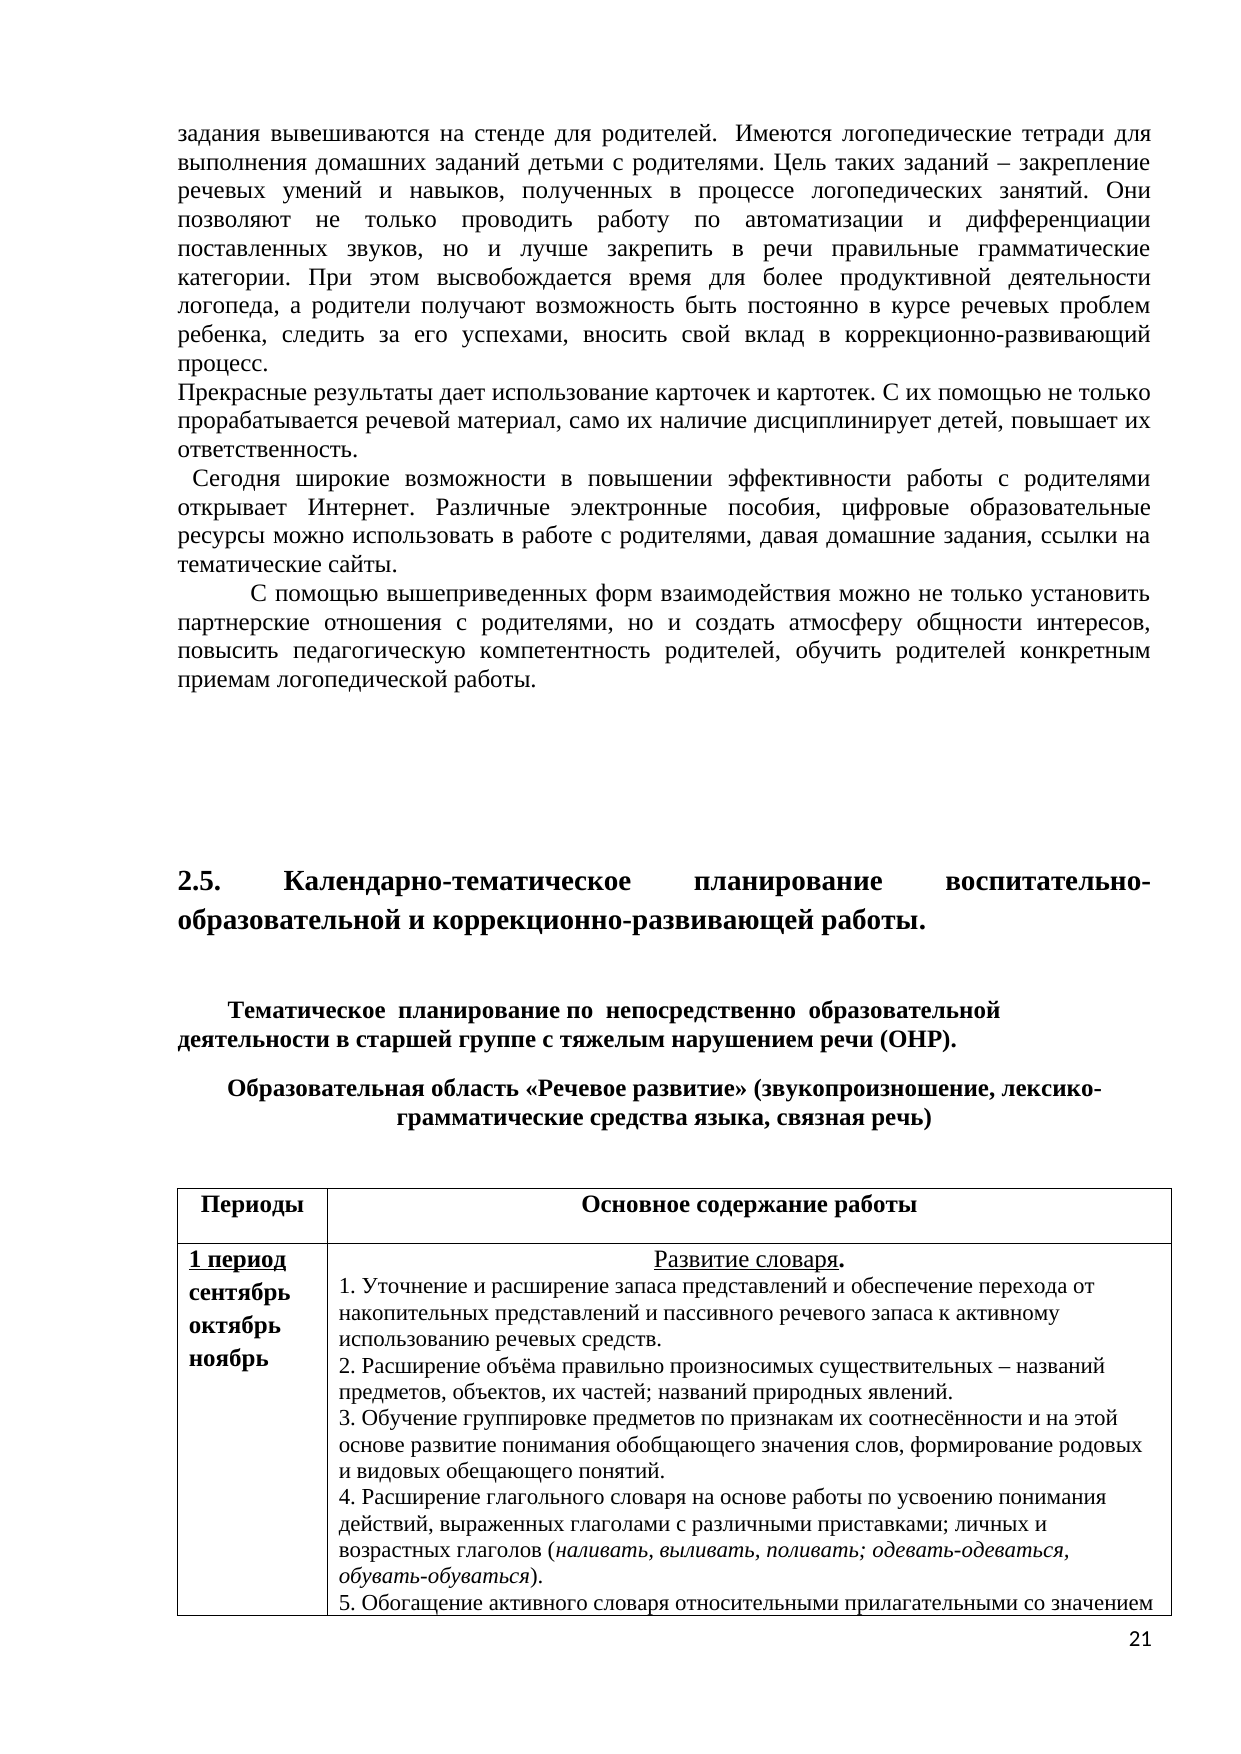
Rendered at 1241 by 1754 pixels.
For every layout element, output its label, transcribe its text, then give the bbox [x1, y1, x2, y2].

text Образовательная область «Речевое развитие» (звукопроизношение, лексико-грамматические средства языка, связная речь) [177, 1073, 1152, 1131]
text Прекрасные результаты дает использование карточек и картотек. С их помощью не только прорабатывается речевой материал, само их наличие дисциплинирует детей, повышает их ответственность. [177, 377, 1152, 463]
text Тематическое планирование по непосредственно образовательной деятельности в старшей группе с тяжелым нарушением речи (ОНР). [177, 995, 1152, 1052]
subtitle 2.5. Календарно-тематическое планирование воспитательно-образовательной и коррекционно-развивающей работы. [177, 863, 1152, 936]
table_header Периоды [178, 1189, 327, 1243]
text Сегодня широкие возможности в повышении эффективности работы с родителями открывает Интернет. Различные электронные пособия, цифровые образовательные ресурсы можно использовать в работе с родителями, давая домашние задания, ссылки на тематические сайты. [177, 463, 1152, 578]
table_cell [178, 1244, 327, 1615]
table_header Основное содержание работы [328, 1189, 1171, 1243]
text С помощью вышеприведенных форм взаимодействия можно не только установить партнерские отношения с родителями, но и создать атмосферу общности интересов, повысить педагогическую компетентность родителей, обучить родителей конкретным приемам логопедической работы. [177, 578, 1152, 693]
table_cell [328, 1244, 1171, 1615]
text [177, 118, 1152, 377]
